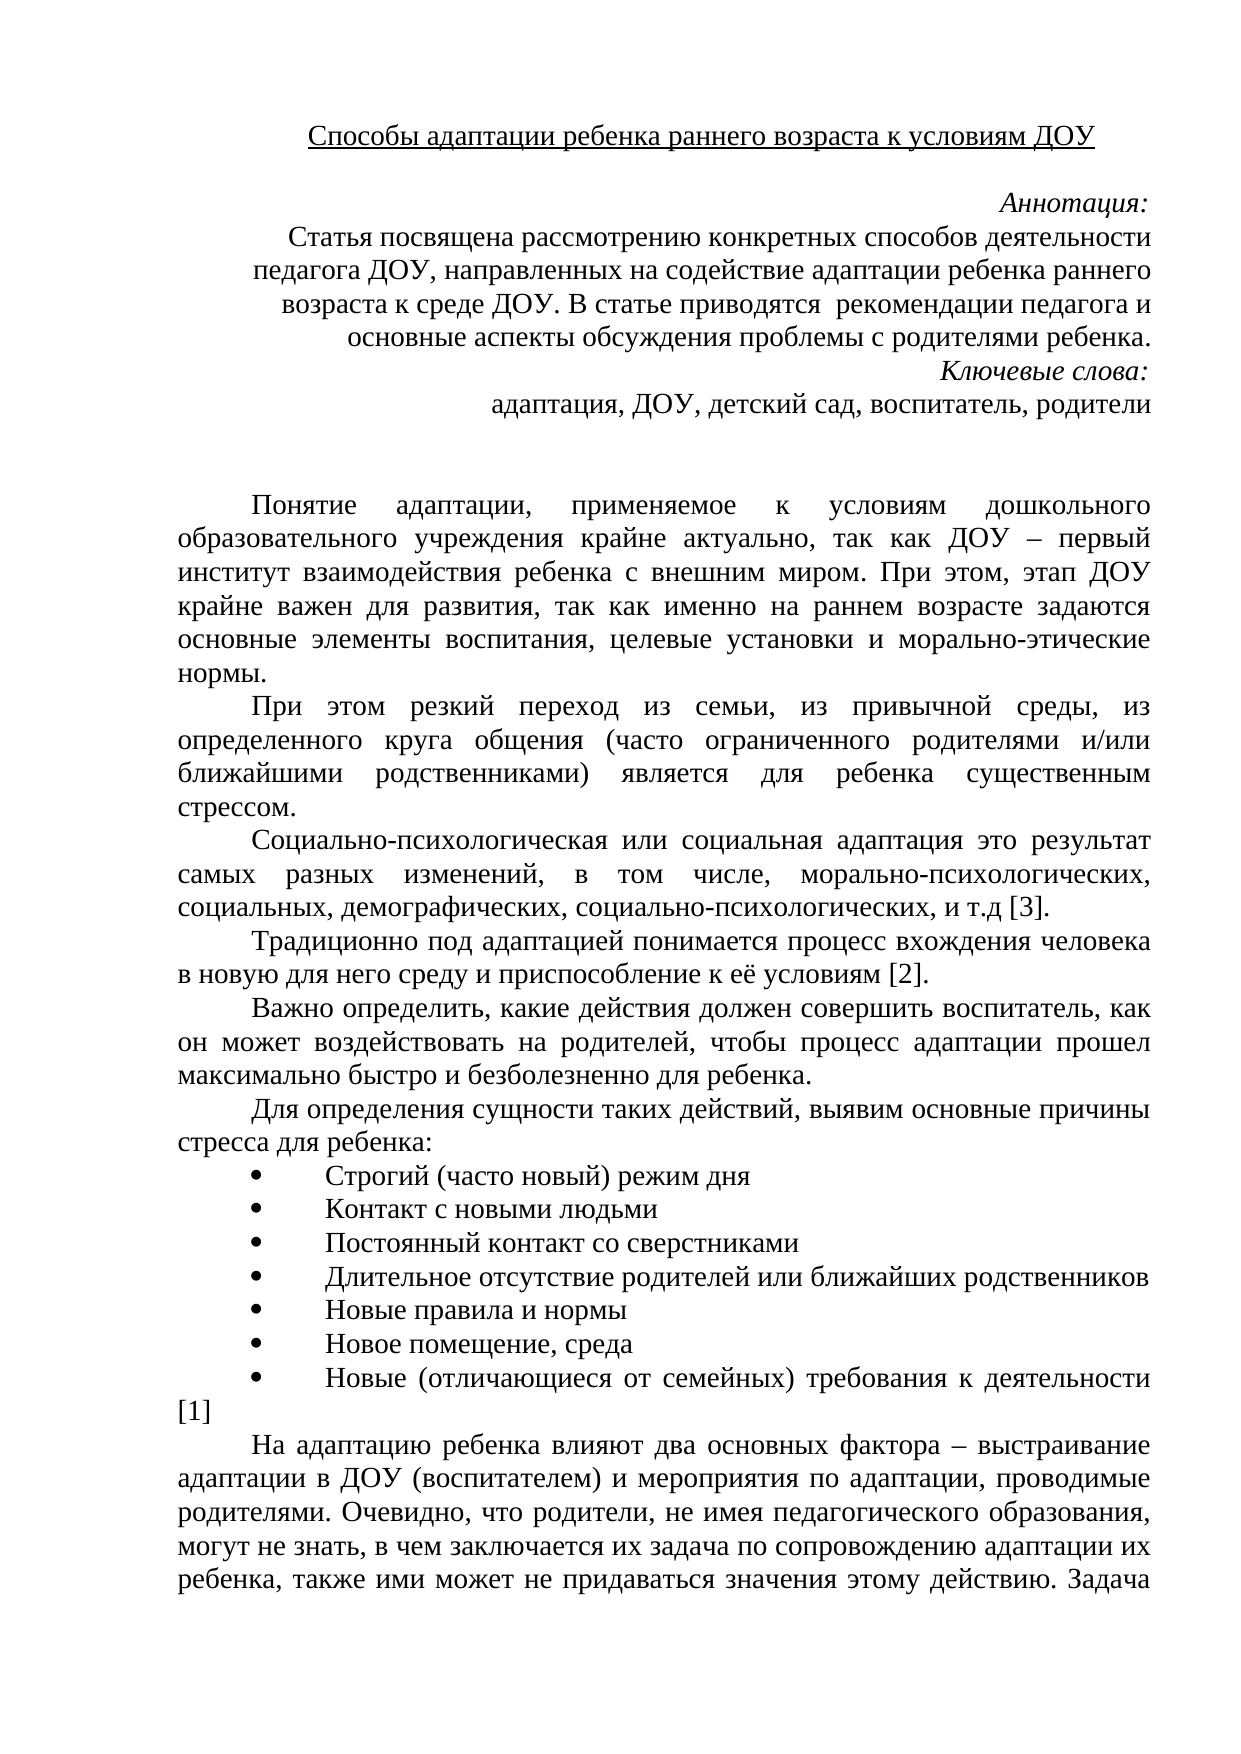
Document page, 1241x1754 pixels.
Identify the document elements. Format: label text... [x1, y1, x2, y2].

text адаптация, ДОУ, детский сад, воспитатель, родители [177, 386, 1152, 420]
text При этом резкий переход из семьи, из привычной среды, из определенного круга общения (часто ограниченного родителями и/или ближайшими родственниками) является для ребенка существенным стрессом. [177, 688, 1152, 822]
text Понятие адаптации, применяемое к условиям дошкольного образовательного учреждения крайне актуально, так как ДОУ – первый институт взаимодействия ребенка с внешним миром. При этом, этап ДОУ крайне важен для развития, так как именно на раннем возрасте задаются основные элементы воспитания, целевые установки и морально-этические нормы. [177, 487, 1152, 688]
text Статья посвящена рассмотрению конкретных способов деятельности педагога ДОУ, направленных на содействие адаптации ребенка раннего возраста к среде ДОУ. В статье приводятся рекомендации педагога и основные аспекты обсуждения проблемы с родителями ребенка. [177, 219, 1152, 353]
list Контакт с новыми людьми [177, 1192, 1152, 1225]
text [177, 1427, 1152, 1595]
list Новое помещение, среда [177, 1326, 1152, 1360]
text Способы адаптации ребенка раннего возраста к условиям ДОУ [177, 118, 1152, 152]
text Социально-психологическая или социальная адаптация это результат самых разных изменений, в том числе, морально-психологических, социальных, демографических, социально-психологических, и т.д [3]. [177, 822, 1152, 923]
text Важно определить, какие действия должен совершить воспитатель, как он может воздействовать на родителей, чтобы процесс адаптации прошел максимально быстро и безболезненно для ребенка. [177, 990, 1152, 1091]
list Постоянный контакт со сверстниками [177, 1225, 1152, 1259]
text Ключевые слова: [177, 353, 1152, 386]
list Новые правила и нормы [177, 1292, 1152, 1326]
text Традиционно под адаптацией понимается процесс вхождения человека в новую для него среду и приспособление к её условиям [2]. [177, 923, 1152, 990]
list Длительное отсутствие родителей или ближайших родственников [177, 1259, 1152, 1292]
text Аннотация: [177, 185, 1152, 219]
text Для определения сущности таких действий, выявим основные причины стресса для ребенка: [177, 1091, 1152, 1158]
list Новые (отличающиеся от семейных) требования к деятельности [1] [177, 1360, 1152, 1427]
list Строгий (часто новый) режим дня [177, 1158, 1152, 1192]
